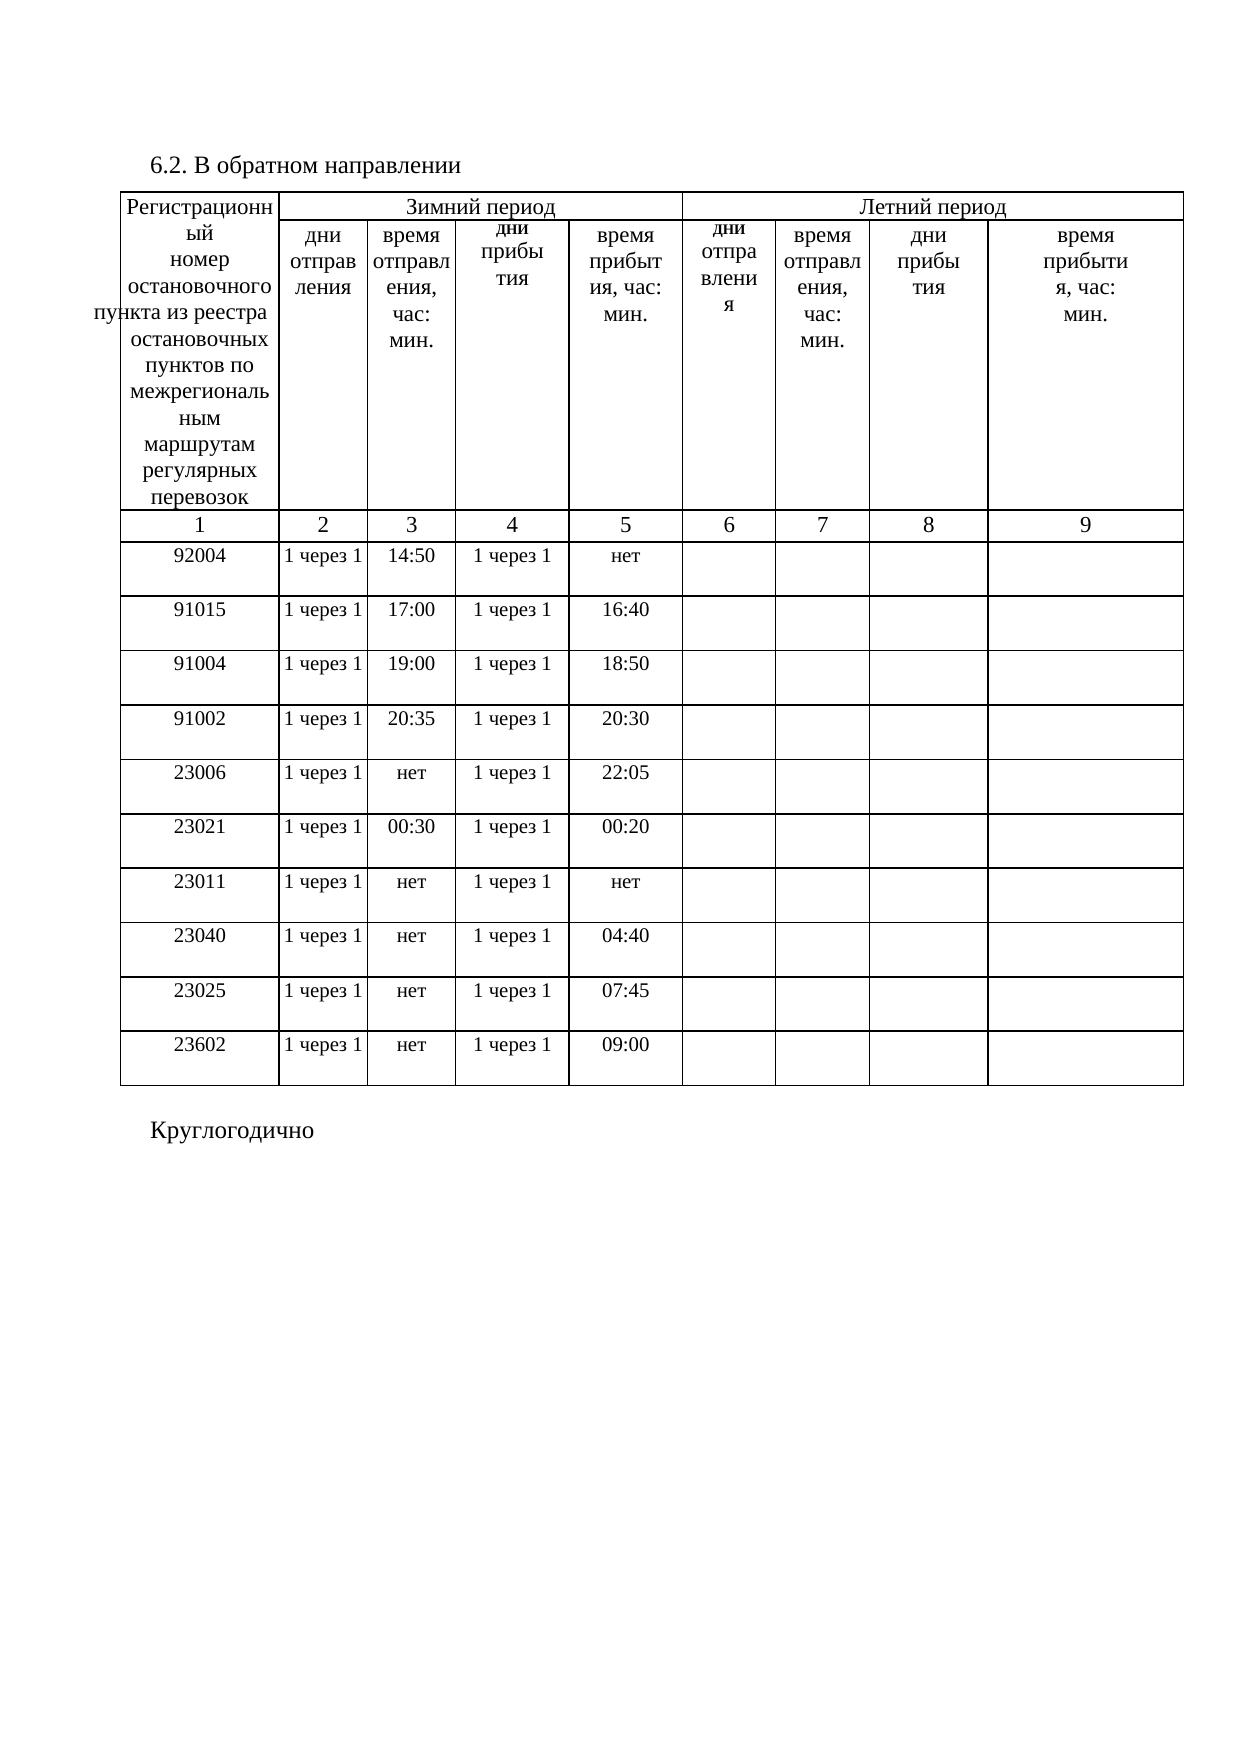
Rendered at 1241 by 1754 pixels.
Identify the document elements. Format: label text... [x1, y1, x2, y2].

table_cell [776, 543, 869, 595]
table_cell [776, 815, 869, 867]
table_cell [989, 978, 1183, 1030]
table_cell 09:00 [570, 1032, 682, 1085]
table_cell нет [570, 869, 682, 922]
table_cell [683, 706, 775, 758]
table_cell 3 [368, 511, 455, 541]
table_cell 23025 [121, 978, 278, 1030]
table_cell [776, 923, 869, 976]
table_cell [870, 706, 987, 758]
table_cell [683, 651, 775, 704]
table_cell [683, 543, 775, 595]
table_cell 18:50 [570, 651, 682, 704]
table_cell 23021 [121, 815, 278, 867]
table_cell [989, 543, 1183, 595]
table_cell [776, 651, 869, 704]
table_cell [776, 869, 869, 922]
table_cell нет [368, 1032, 455, 1085]
table_cell 23602 [121, 1032, 278, 1085]
table_cell дни прибы тия [870, 221, 987, 509]
table_cell нет [368, 760, 455, 813]
table_cell [776, 706, 869, 758]
table_cell 23011 [121, 869, 278, 922]
table_cell [683, 1032, 775, 1085]
table_cell нет [368, 923, 455, 976]
table_cell 16:40 [570, 597, 682, 650]
table_cell 1 через 1 [456, 869, 568, 922]
table_cell [870, 923, 987, 976]
table_cell [989, 651, 1183, 704]
table_cell [989, 597, 1183, 650]
table_cell 1 через 1 [280, 706, 367, 758]
table_cell 91004 [121, 651, 278, 704]
table_cell 2 [280, 511, 367, 541]
table_cell 1 через 1 [280, 869, 367, 922]
table_cell 1 через 1 [280, 597, 367, 650]
table_cell время прибыт ия, час: мин. [570, 221, 682, 509]
table_cell [776, 760, 869, 813]
table_cell [683, 815, 775, 867]
table_cell [683, 978, 775, 1030]
table_cell 1 через 1 [280, 978, 367, 1030]
table_cell [989, 1032, 1183, 1085]
table_cell 92004 [121, 543, 278, 595]
table_header Летний период [683, 193, 1183, 219]
table_cell 1 через 1 [456, 1032, 568, 1085]
table_cell 1 через 1 [280, 923, 367, 976]
table_cell [683, 597, 775, 650]
table_cell [870, 1032, 987, 1085]
table_cell 1 через 1 [456, 706, 568, 758]
table_cell время отправл ения, час: мин. [368, 221, 455, 509]
table_cell 1 через 1 [280, 651, 367, 704]
table_cell 6 [683, 511, 775, 541]
table_cell 7 [776, 511, 869, 541]
table_cell 23040 [121, 923, 278, 976]
table_cell [776, 1032, 869, 1085]
table_cell 20:35 [368, 706, 455, 758]
table_cell [870, 869, 987, 922]
table_cell [870, 543, 987, 595]
table_cell [989, 706, 1183, 758]
table_cell 1 через 1 [456, 760, 568, 813]
table_cell [989, 869, 1183, 922]
table_cell время прибыти я, час: мин. [989, 221, 1183, 509]
table_cell [870, 597, 987, 650]
table_cell 20:30 [570, 706, 682, 758]
table_cell нет [368, 869, 455, 922]
table_cell 1 [121, 511, 278, 541]
table_cell [989, 760, 1183, 813]
table_cell 9 [989, 511, 1183, 541]
table_cell [989, 815, 1183, 867]
table_cell 1 через 1 [280, 815, 367, 867]
table_cell [683, 760, 775, 813]
table_cell 23006 [121, 760, 278, 813]
table_cell [989, 923, 1183, 976]
table_cell нет [570, 543, 682, 595]
table_cell 1 через 1 [456, 923, 568, 976]
table_cell ДНИ прибы тия [456, 221, 568, 509]
table_cell время отправл ения, час: мин. [776, 221, 869, 509]
table_cell 4 [456, 511, 568, 541]
table_cell 91002 [121, 706, 278, 758]
table_cell 04:40 [570, 923, 682, 976]
table_cell дни отправ ления [280, 221, 367, 509]
table_cell 19:00 [368, 651, 455, 704]
table_cell 17:00 [368, 597, 455, 650]
table_cell [870, 760, 987, 813]
table_cell 1 через 1 [456, 597, 568, 650]
table_cell 91015 [121, 597, 278, 650]
table_cell 1 через 1 [280, 760, 367, 813]
table_cell 1 через 1 [280, 543, 367, 595]
table_cell 1 через 1 [456, 978, 568, 1030]
table_cell 5 [570, 511, 682, 541]
table_cell [870, 651, 987, 704]
table_cell [776, 597, 869, 650]
table_cell [683, 923, 775, 976]
table_cell 1 через 1 [456, 543, 568, 595]
table_cell нет [368, 978, 455, 1030]
table_cell [683, 869, 775, 922]
table_cell 22:05 [570, 760, 682, 813]
table_cell 1 через 1 [456, 815, 568, 867]
table_cell 07:45 [570, 978, 682, 1030]
table_cell 14:50 [368, 543, 455, 595]
table_cell 8 [870, 511, 987, 541]
table_cell 1 через 1 [456, 651, 568, 704]
table_cell [776, 978, 869, 1030]
text 6.2. В обратном направлении [150, 150, 1090, 179]
table_cell 00:20 [570, 815, 682, 867]
table_header Зимний период [280, 193, 682, 219]
table_cell [870, 978, 987, 1030]
table_cell 00:30 [368, 815, 455, 867]
text Круглогодично [150, 1115, 1090, 1144]
table_cell [870, 815, 987, 867]
table_cell 1 через 1 [280, 1032, 367, 1085]
table_header Регистрационный номер остановочного пункта из реестра остановочных пунктов по межрегиональным маршрутам регулярных перевозок [121, 193, 278, 509]
table_cell ДНИ отпра влени я [683, 221, 775, 509]
